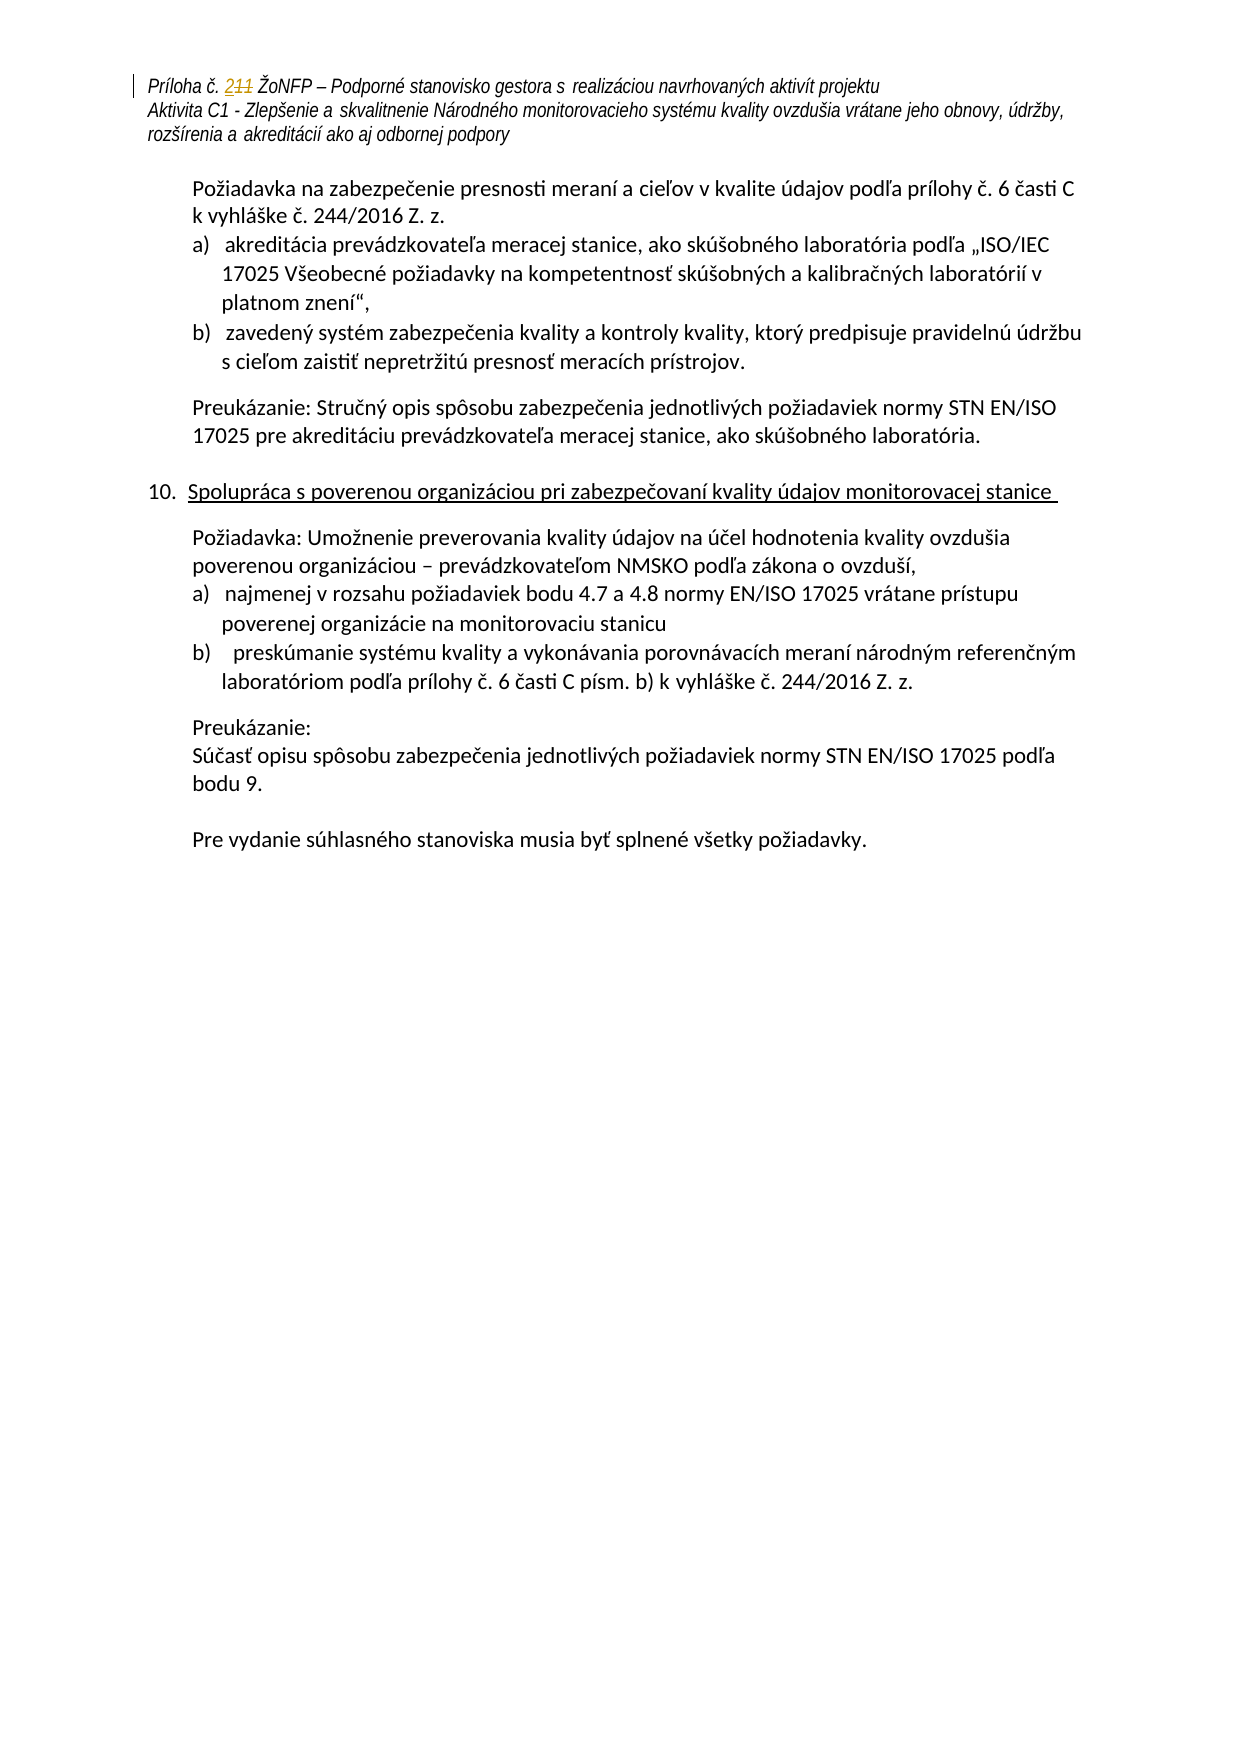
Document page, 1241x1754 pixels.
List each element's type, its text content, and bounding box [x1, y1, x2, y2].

list b) preskúmanie systému kvality a vykonávania porovnávacích meraní národným referenčným laboratóriom podľa prílohy č. 6 časti C písm. b) k vyhláške č. 244/2016 Z. z. [192, 638, 1093, 696]
list a) najmenej v rozsahu požiadaviek bodu 4.7 a 4.8 normy EN/ISO 17025 vrátane prístupu poverenej organizácie na monitorovaciu stanicu [192, 579, 1093, 637]
list b) zavedený systém zabezpečenia kvality a kontroly kvality, ktorý predpisuje pravidelnú údržbu s cieľom zaistiť nepretržitú presnosť meracích prístrojov. [192, 318, 1093, 375]
text Súčasť opisu spôsobu zabezpečenia jednotlivých požiadaviek normy STN EN/ISO 17025 podľa bodu 9. [192, 742, 1093, 798]
list a) akreditácia prevádzkovateľa meracej stanice, ako skúšobného laboratória podľa „ISO/IEC 17025 Všeobecné požiadavky na kompetentnosť skúšobných a kalibračných laboratórií v platnom znení“, [192, 230, 1093, 316]
text Pre vydanie súhlasného stanoviska musia byť splnené všetky požiadavky. [192, 826, 1093, 854]
text Preukázanie: [192, 713, 1093, 742]
text Požiadavka na zabezpečenie presnosti meraní a cieľov v kvalite údajov podľa prílohy č. 6 časti C k vyhláške č. 244/2016 Z. z. [192, 174, 1093, 230]
list 10. Spolupráca s poverenou organizáciou pri zabezpečovaní kvality údajov monitorovacej stanice [148, 477, 1093, 505]
text Požiadavka: Umožnenie preverovania kvality údajov na účel hodnotenia kvality ovzdušia poverenou organizáciou – prevádzkovateľom NMSKO podľa zákona o ovzduší, [192, 523, 1093, 579]
text Preukázanie: Stručný opis spôsobu zabezpečenia jednotlivých požiadaviek normy STN EN/ISO 17025 pre akreditáciu prevádzkovateľa meracej stanice, ako skúšobného laboratória. [192, 393, 1093, 449]
